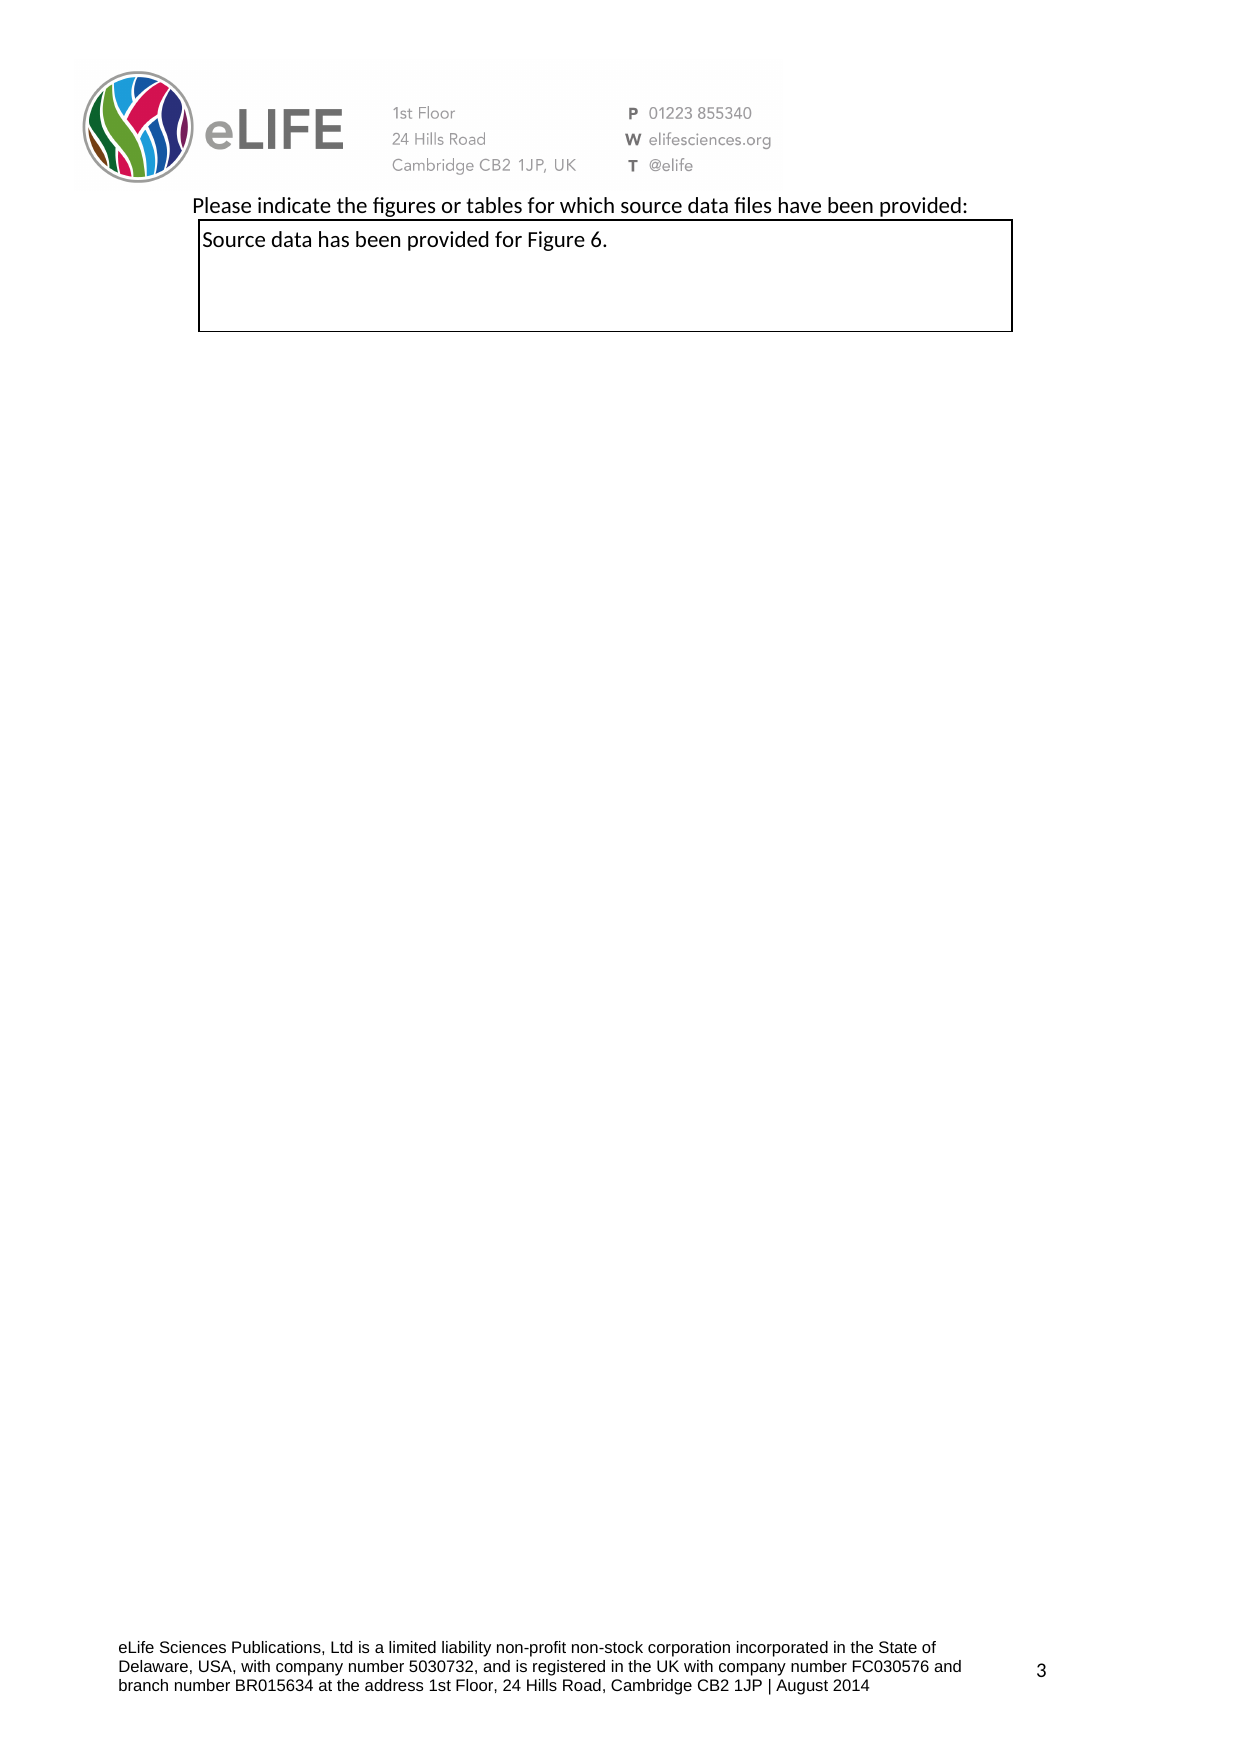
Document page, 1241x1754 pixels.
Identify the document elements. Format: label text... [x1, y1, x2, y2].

text Source data has been provided for Figure 6. [200, 223, 1011, 255]
text Please indicate the figures or tables for which source data files have been provided: [192, 191, 1053, 219]
picture [73, 59, 784, 191]
